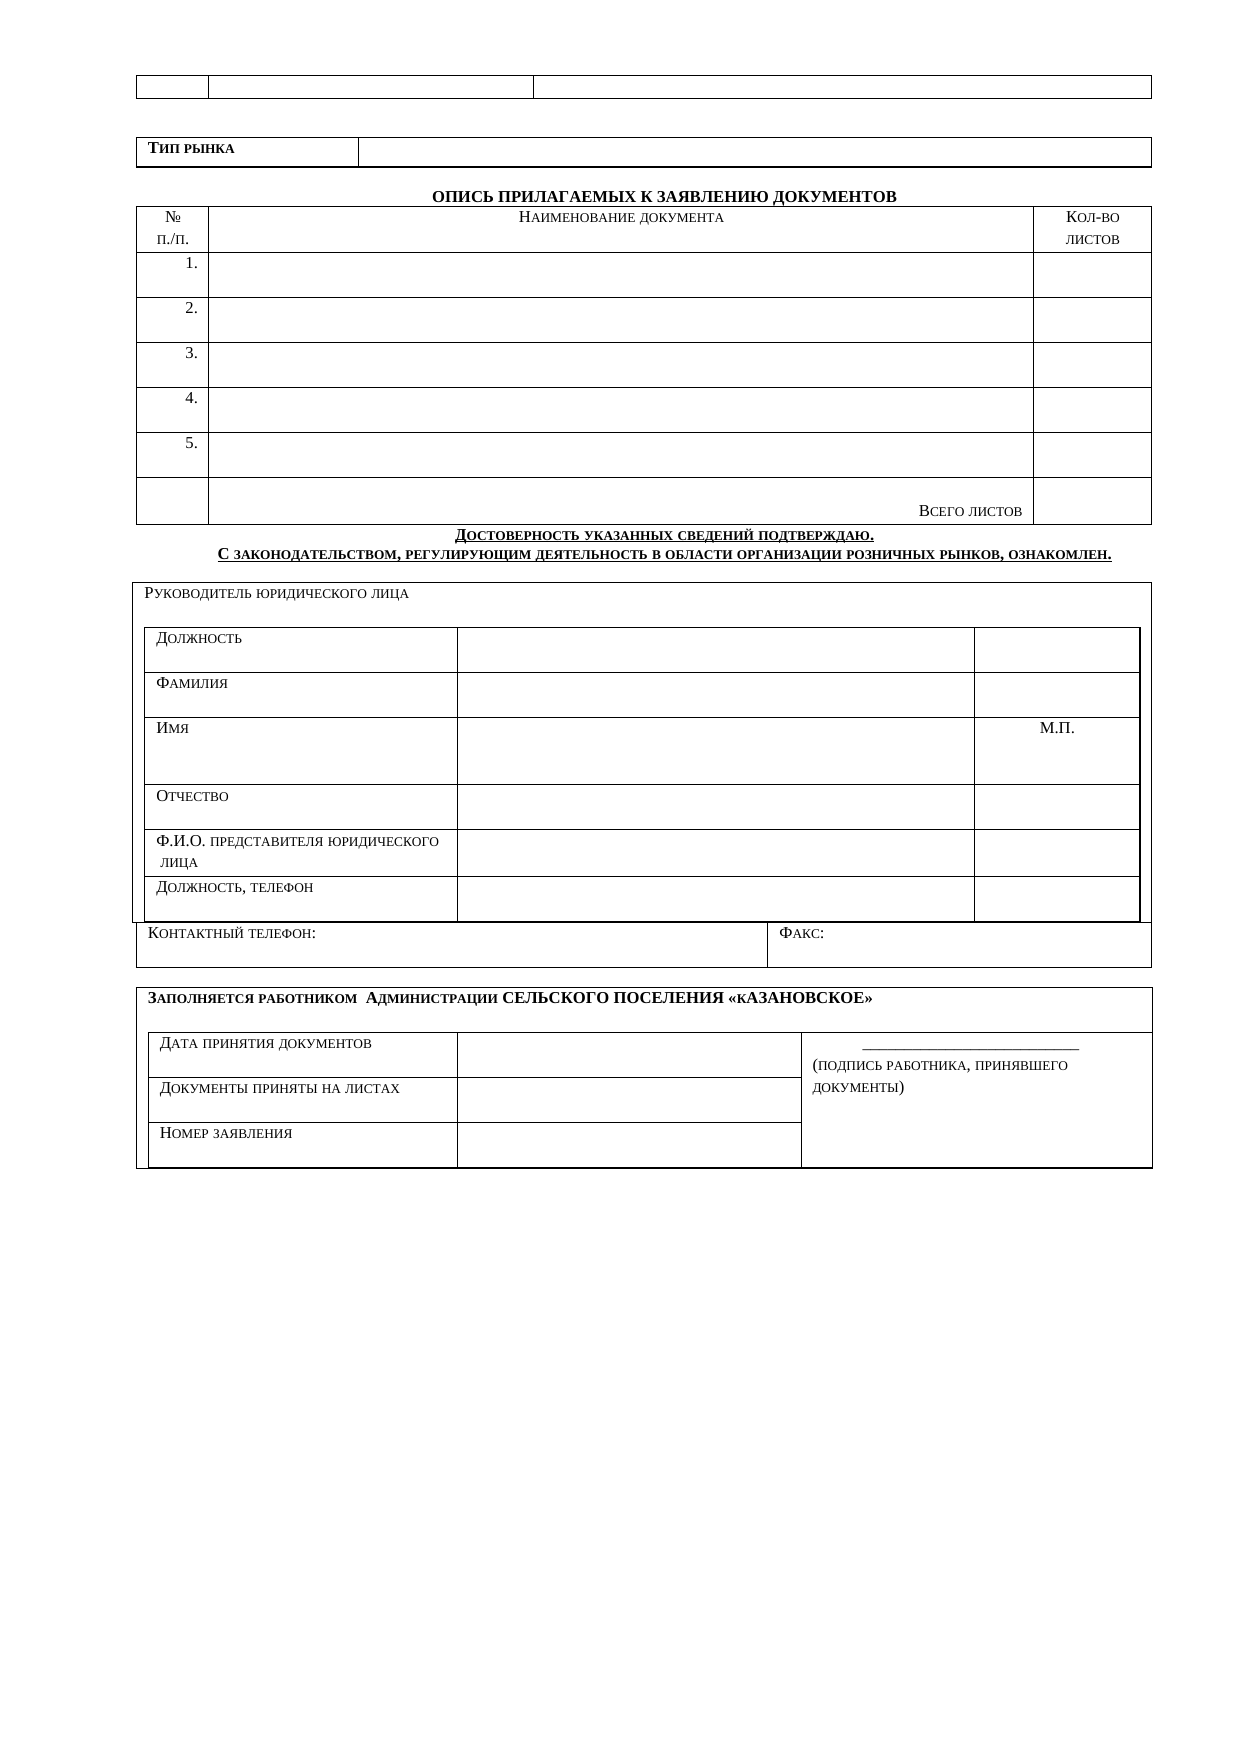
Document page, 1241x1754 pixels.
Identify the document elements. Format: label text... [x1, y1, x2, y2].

table_cell [209, 76, 533, 98]
table_cell [209, 253, 1033, 297]
table_cell [137, 253, 208, 297]
table_cell [1034, 433, 1151, 477]
table_cell [1034, 253, 1151, 297]
table_cell [1034, 478, 1151, 524]
table_cell [137, 433, 208, 477]
table_cell [137, 298, 208, 342]
table_header Кол-во листов [1034, 207, 1151, 252]
table_cell [534, 76, 1151, 98]
table_cell [1034, 388, 1151, 432]
table_cell [137, 343, 208, 387]
table_cell [209, 433, 1033, 477]
table_cell [1034, 343, 1151, 387]
table_cell 2. [137, 76, 208, 98]
table_cell Всего листов [209, 478, 1033, 524]
table_cell [209, 343, 1033, 387]
table_cell [209, 388, 1033, 432]
text ОПИСЬ ПРИЛАГАЕМЫХ К ЗАЯВЛЕНИЮ ДОКУМЕНТОВ [148, 187, 1181, 206]
table_cell [137, 478, 208, 524]
table_header [359, 138, 1151, 166]
text С законодательством, регулирующим деятельность в области организации розничных рынков, ознакомлен. [148, 544, 1181, 563]
table_header № п./п. [137, 207, 208, 252]
table_cell [137, 388, 208, 432]
table_header Тип рынка [137, 138, 358, 166]
table_cell [209, 298, 1033, 342]
table_cell Контактный телефон: [137, 923, 767, 967]
table_cell Факс: [768, 923, 1151, 967]
table_header Руководитель юридического лица [133, 583, 1151, 922]
table_cell [1034, 298, 1151, 342]
table_header Заполняется работником Администрации СЕЛЬСКОГО ПОСЕЛЕНИЯ «кАЗАНОВСКОЕ» [137, 988, 1152, 1168]
text Достоверность указанных сведений подтверждаю. [148, 525, 1181, 544]
table_header Наименование документа [209, 207, 1033, 252]
